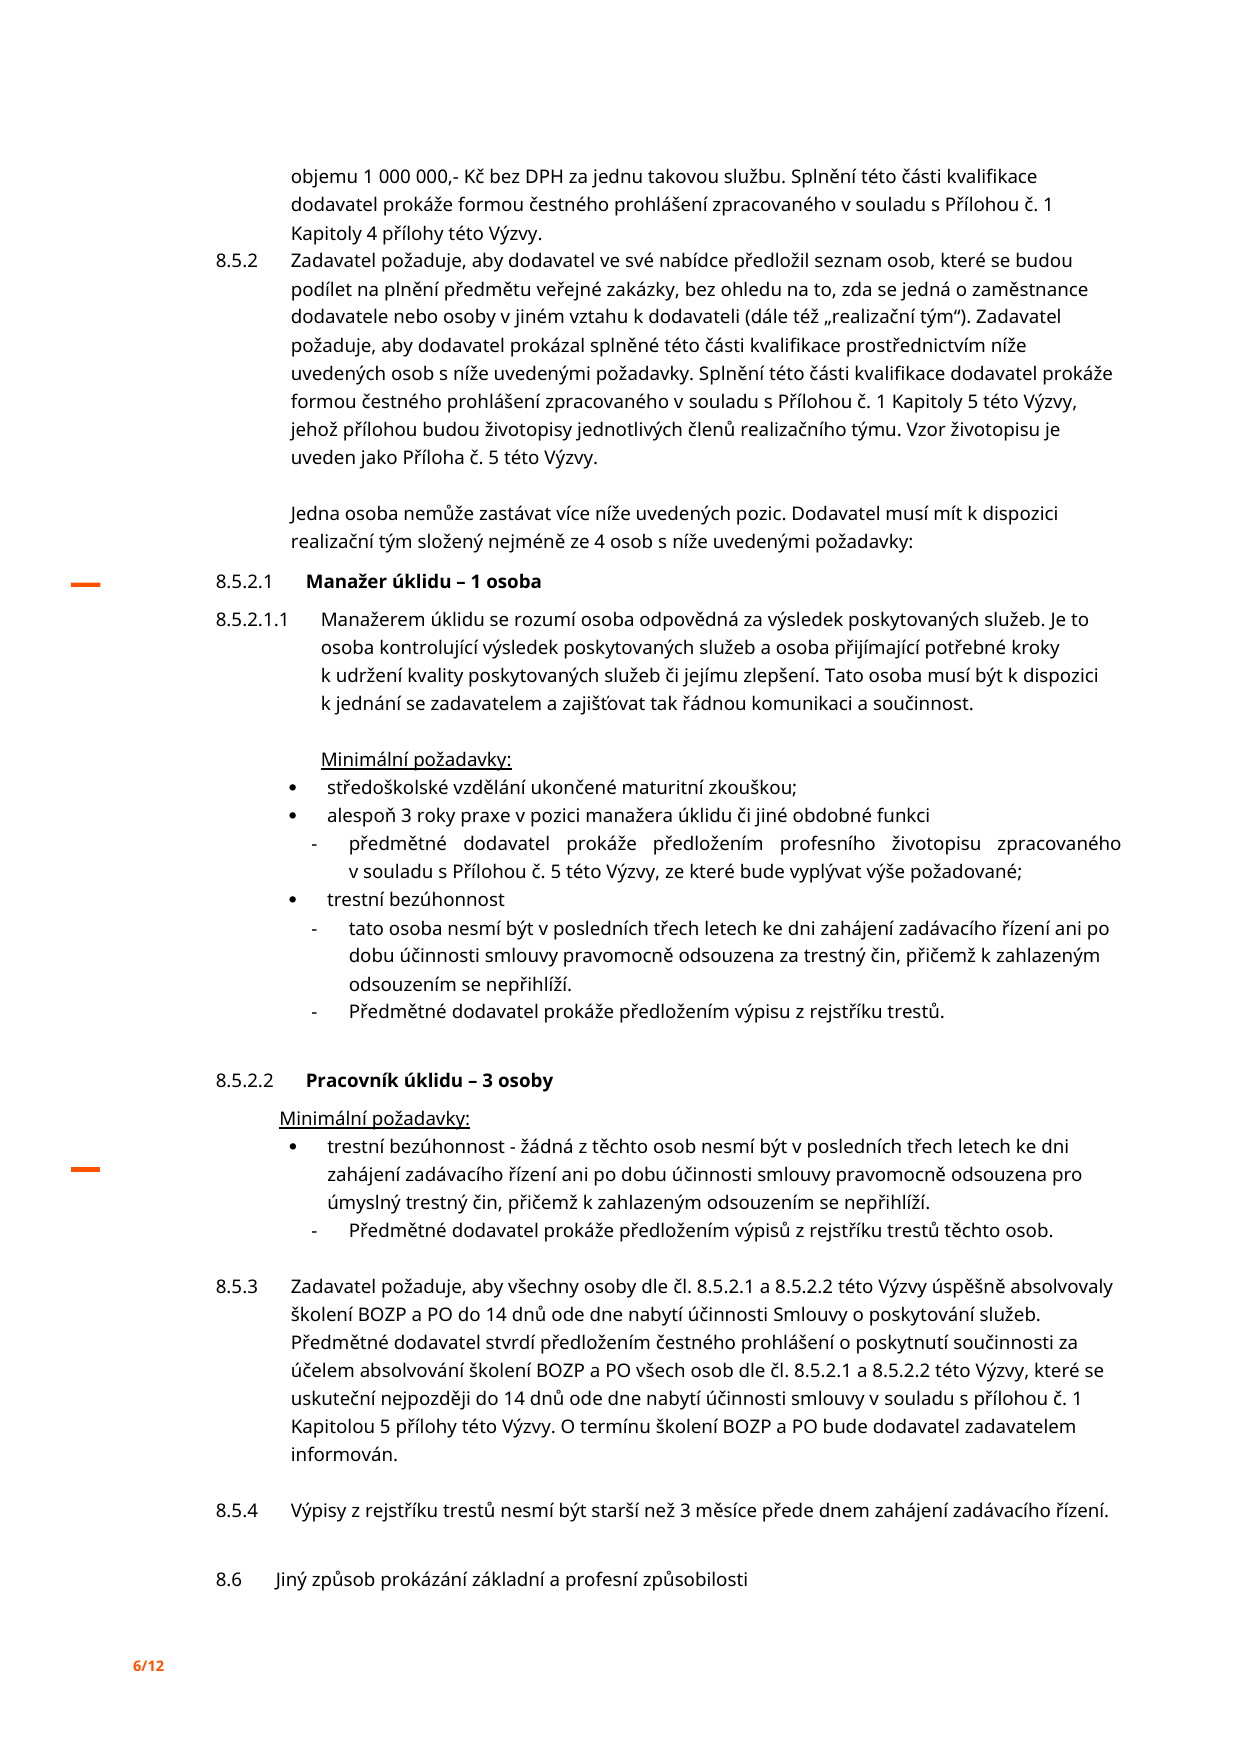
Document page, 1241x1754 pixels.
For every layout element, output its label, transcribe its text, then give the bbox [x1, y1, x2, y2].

subtitle Výpisy z rejstříku trestů nesmí být starší než 3 měsíce přede dnem zahájení zadávacího řízení. [216, 1498, 1122, 1523]
subtitle Zadavatel požaduje, aby všechny osoby dle čl. 8.5.2.1 a 8.5.2.2 této Výzvy úspěšně absolvovaly školení BOZP a PO do 14 dnů ode dne nabytí účinnosti Smlouvy o poskytování služeb. Předmětné dodavatel stvrdí předložením čestného prohlášení o poskytnutí součinnosti za účelem absolvování školení BOZP a PO všech osob dle čl. 8.5.2.1 a 8.5.2.2 této Výzvy, které se uskuteční nejpozději do 14 dnů ode dne nabytí účinnosti smlouvy v souladu s přílohou č. 1 Kapitolou 5 přílohy této Výzvy. O termínu školení BOZP a PO bude dodavatel zadavatelem informován. [216, 1273, 1122, 1467]
list středoškolské vzdělání ukončené maturitní zkouškou; [289, 775, 1122, 800]
text Minimální požadavky: [321, 747, 1122, 772]
subtitle Pracovník úklidu – 3 osoby [216, 1067, 1122, 1093]
list trestní bezúhonnost - žádná z těchto osob nesmí být v posledních třech letech ke dni zahájení zadávacího řízení ani po dobu účinnosti smlouvy pravomocně odsouzena pro úmyslný trestný čin, přičemž k zahlazeným odsouzením se nepřihlíží. [289, 1133, 1122, 1215]
subtitle Minimální požadavky: [216, 1105, 1122, 1131]
subtitle Zadavatel požaduje, aby dodavatel ve své nabídce předložil seznam osob, které se budou podílet na plnění předmětu veřejné zakázky, bez ohledu na to, zda se jedná o zaměstnance dodavatele nebo osoby v jiném vztahu k dodavateli (dále též „realizační tým“). Zadavatel požaduje, aby dodavatel prokázal splněné této části kvalifikace prostřednictvím níže uvedených osob s níže uvedenými požadavky. Splnění této části kvalifikace dodavatel prokáže formou čestného prohlášení zpracovaného v souladu s Přílohou č. 1 Kapitoly 5 této Výzvy, jehož přílohou budou životopisy jednotlivých členů realizačního týmu. Vzor životopisu je uveden jako Příloha č. 5 této Výzvy. [216, 248, 1122, 469]
subtitle Předmětné dodavatel prokáže předložením výpisů z rejstříku trestů těchto osob. [311, 1217, 1122, 1243]
subtitle trestní bezúhonnost [289, 887, 1122, 912]
subtitle Jedna osoba nemůže zastávat více níže uvedených pozic. Dodavatel musí mít k dispozici realizační tým složený nejméně ze 4 osob s níže uvedenými požadavky: [291, 500, 1122, 553]
list alespoň 3 roky praxe v pozici manažera úklidu či jiné obdobné funkci [289, 803, 1122, 828]
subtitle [216, 164, 1122, 245]
subtitle Jiný způsob prokázání základní a profesní způsobilosti [216, 1566, 1122, 1592]
subtitle Manažer úklidu – 1 osoba [216, 568, 1122, 594]
list předmětné dodavatel prokáže předložením profesního životopisu zpracovaného v souladu s Přílohou č. 5 této Výzvy, ze které bude vyplývat výše požadované; [311, 831, 1122, 884]
subtitle Předmětné dodavatel prokáže předložením výpisu z rejstříku trestů. [311, 999, 1122, 1024]
subtitle Manažerem úklidu se rozumí osoba odpovědná za výsledek poskytovaných služeb. Je to osoba kontrolující výsledek poskytovaných služeb a osoba přijímající potřebné kroky k udržení kvality poskytovaných služeb či jejímu zlepšení. Tato osoba musí být k dispozici k jednání se zadavatelem a zajišťovat tak řádnou komunikaci a součinnost. [216, 607, 1122, 716]
subtitle tato osoba nesmí být v posledních třech letech ke dni zahájení zadávacího řízení ani po dobu účinnosti smlouvy pravomocně odsouzena za trestný čin, přičemž k zahlazeným odsouzením se nepřihlíží. [311, 915, 1122, 996]
